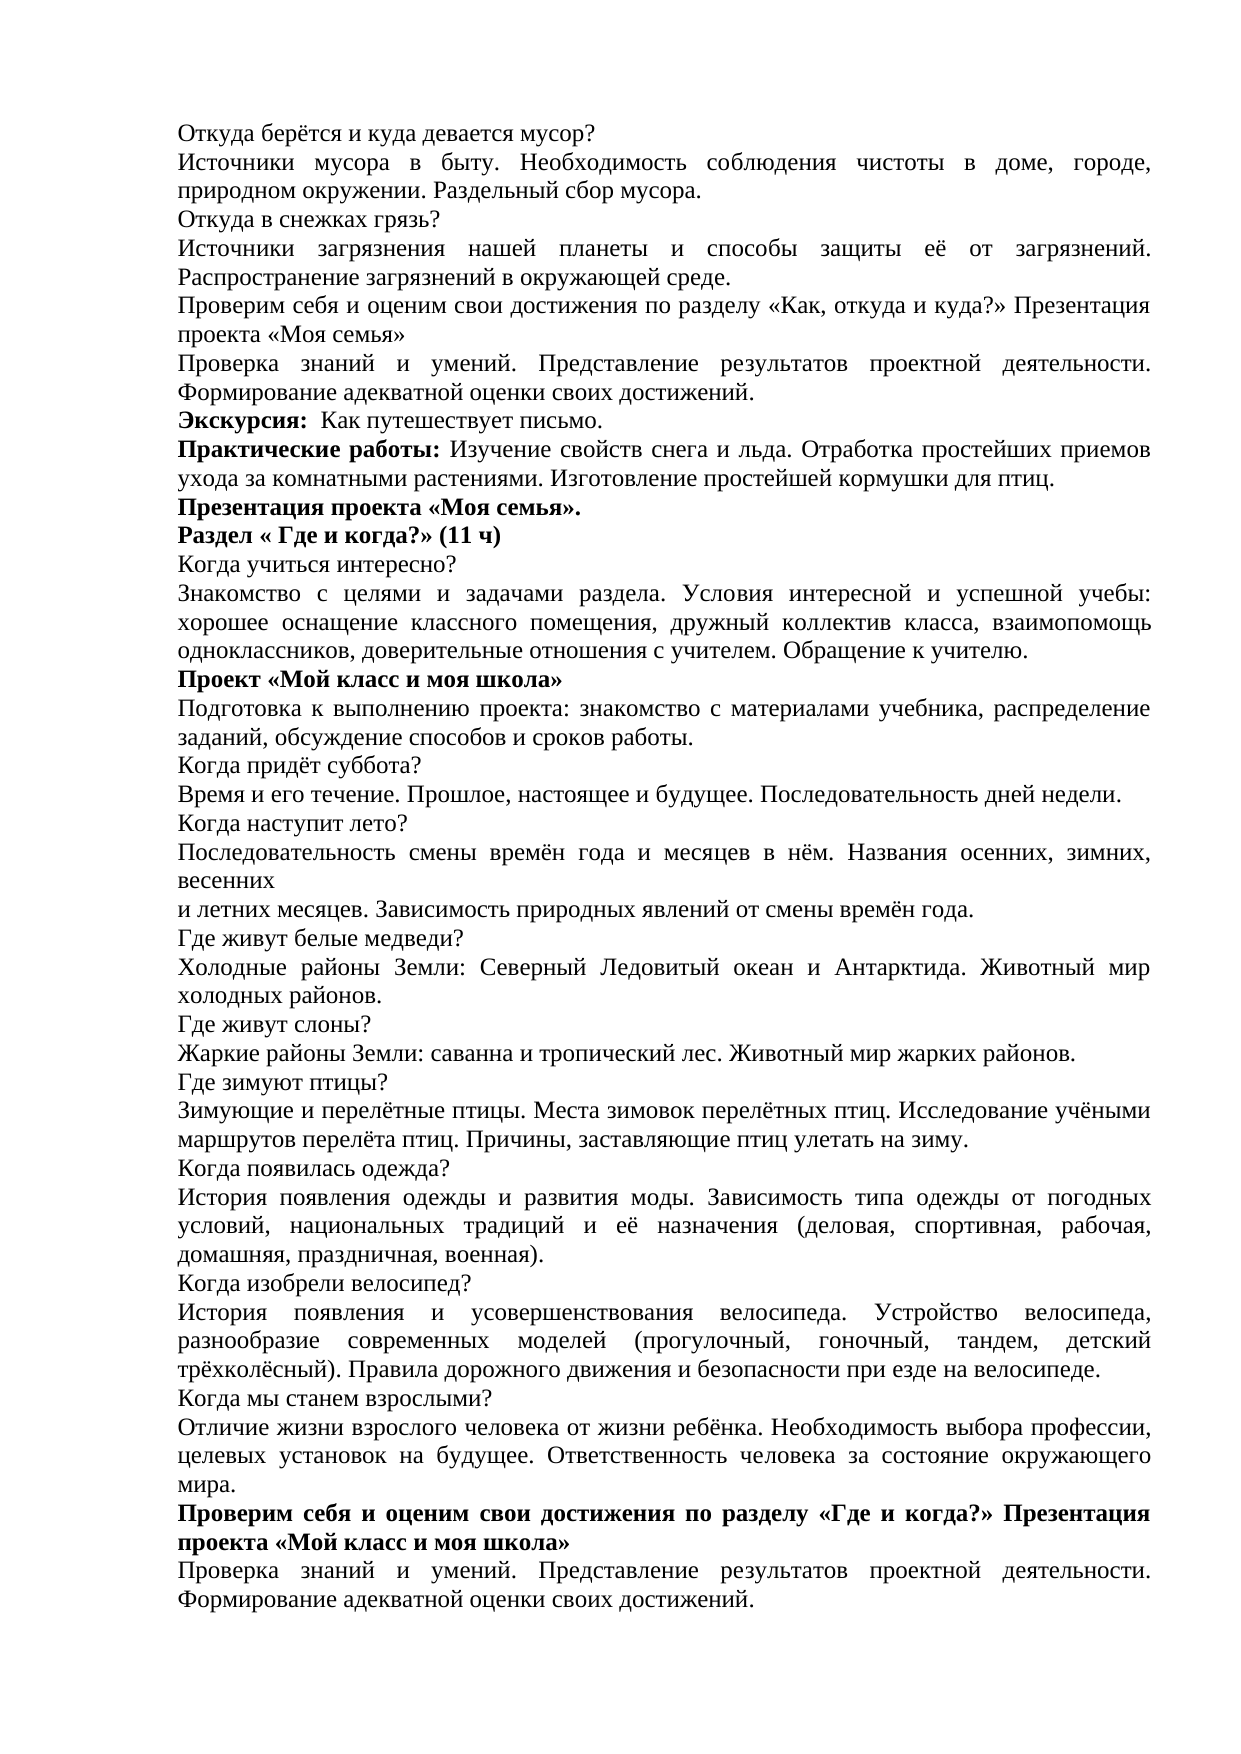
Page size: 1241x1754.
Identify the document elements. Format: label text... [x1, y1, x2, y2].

text Источники загрязнения нашей планеты и способы защиты её от загрязнений. Распространение загрязнений в окружающей среде. [177, 233, 1152, 291]
text Где живут белые медведи? [177, 923, 1152, 952]
text Холодные районы Земли: Северный Ледовитый океан и Антарктида. Животный мир холодных районов. [177, 952, 1152, 1009]
text Отличие жизни взрослого человека от жизни ребёнка. Необходимость выбора профессии, целевых установок на будущее. Ответственность человека за состояние окружающего мира. [177, 1412, 1152, 1498]
text Когда учиться интересно? [177, 549, 1152, 578]
text и летних месяцев. Зависимость природных явлений от смены времён года. [177, 894, 1152, 923]
text Где живут слоны? [177, 1009, 1152, 1038]
text Когда изобрели велосипед? [177, 1268, 1152, 1297]
text Когда появилась одежда? [177, 1153, 1152, 1182]
text Время и его течение. Прошлое, настоящее и будущее. Последовательность дней недели. [177, 779, 1152, 808]
text Зимующие и перелётные птицы. Места зимовок перелётных птиц. Исследование учёными маршрутов перелёта птиц. Причины, заставляющие птиц улетать на зиму. [177, 1096, 1152, 1153]
text Когда придёт суббота? [177, 751, 1152, 779]
text Проверка знаний и умений. Представление результатов проектной деятельности. Формирование адекватной оценки своих достижений. [177, 1556, 1152, 1613]
text Подготовка к выполнению проекта: знакомство с материалами учебника, распределение заданий, обсуждение способов и сроков работы. [177, 693, 1152, 751]
text Раздел « Где и когда?» (11 ч) [177, 521, 1152, 549]
text Проверим себя и оценим свои достижения по разделу «Как, откуда и куда?» Презентация проекта «Моя семья» [177, 291, 1152, 348]
text Проверка знаний и умений. Представление результатов проектной деятельности. Формирование адекватной оценки своих достижений. [177, 348, 1152, 406]
text Проверим себя и оценим свои достижения по разделу «Где и когда?» Презентация проекта «Мой класс и моя школа» [177, 1498, 1152, 1556]
text Где зимуют птицы? [177, 1067, 1152, 1096]
text Источники мусора в быту. Необходимость соблюдения чистоты в доме, городе, природном окружении. Раздельный сбор мусора. [177, 147, 1152, 204]
text Проект «Мой класс и моя школа» [177, 664, 1152, 693]
text История появления одежды и развития моды. Зависимость типа одежды от погодных условий, национальных традиций и её назначения (деловая, спортивная, рабочая, домашняя, праздничная, военная). [177, 1182, 1152, 1268]
text Практические работы: Изучение свойств снега и льда. Отработка простейших приемов ухода за комнатными растениями. Изготовление простейшей кормушки для птиц. [177, 434, 1152, 492]
text Когда наступит лето? [177, 808, 1152, 837]
text Жаркие районы Земли: саванна и тропический лес. Животный мир жарких районов. [177, 1038, 1152, 1067]
text Экскурсия: Как путешествует письмо. [177, 406, 1152, 434]
text Знакомство с целями и задачами раздела. Условия интересной и успешной учебы: хорошее оснащение классного помещения, дружный коллектив класса, взаимопомощь одноклассников, доверительные отношения с учителем. Обращение к учителю. [177, 578, 1152, 664]
text Последовательность смены времён года и месяцев в нём. Названия осенних, зимних, весенних [177, 837, 1152, 894]
text Когда мы станем взрослыми? [177, 1383, 1152, 1412]
text История появления и усовершенствования велосипеда. Устройство велосипеда, разнообразие современных моделей (прогулочный, гоночный, тандем, детский трёхколёсный). Правила дорожного движения и безопасности при езде на велосипеде. [177, 1297, 1152, 1383]
text Презентация проекта «Моя семья». [177, 492, 1152, 521]
text Откуда берётся и куда девается мусор? [177, 118, 1152, 147]
text Откуда в снежках грязь? [177, 204, 1152, 233]
